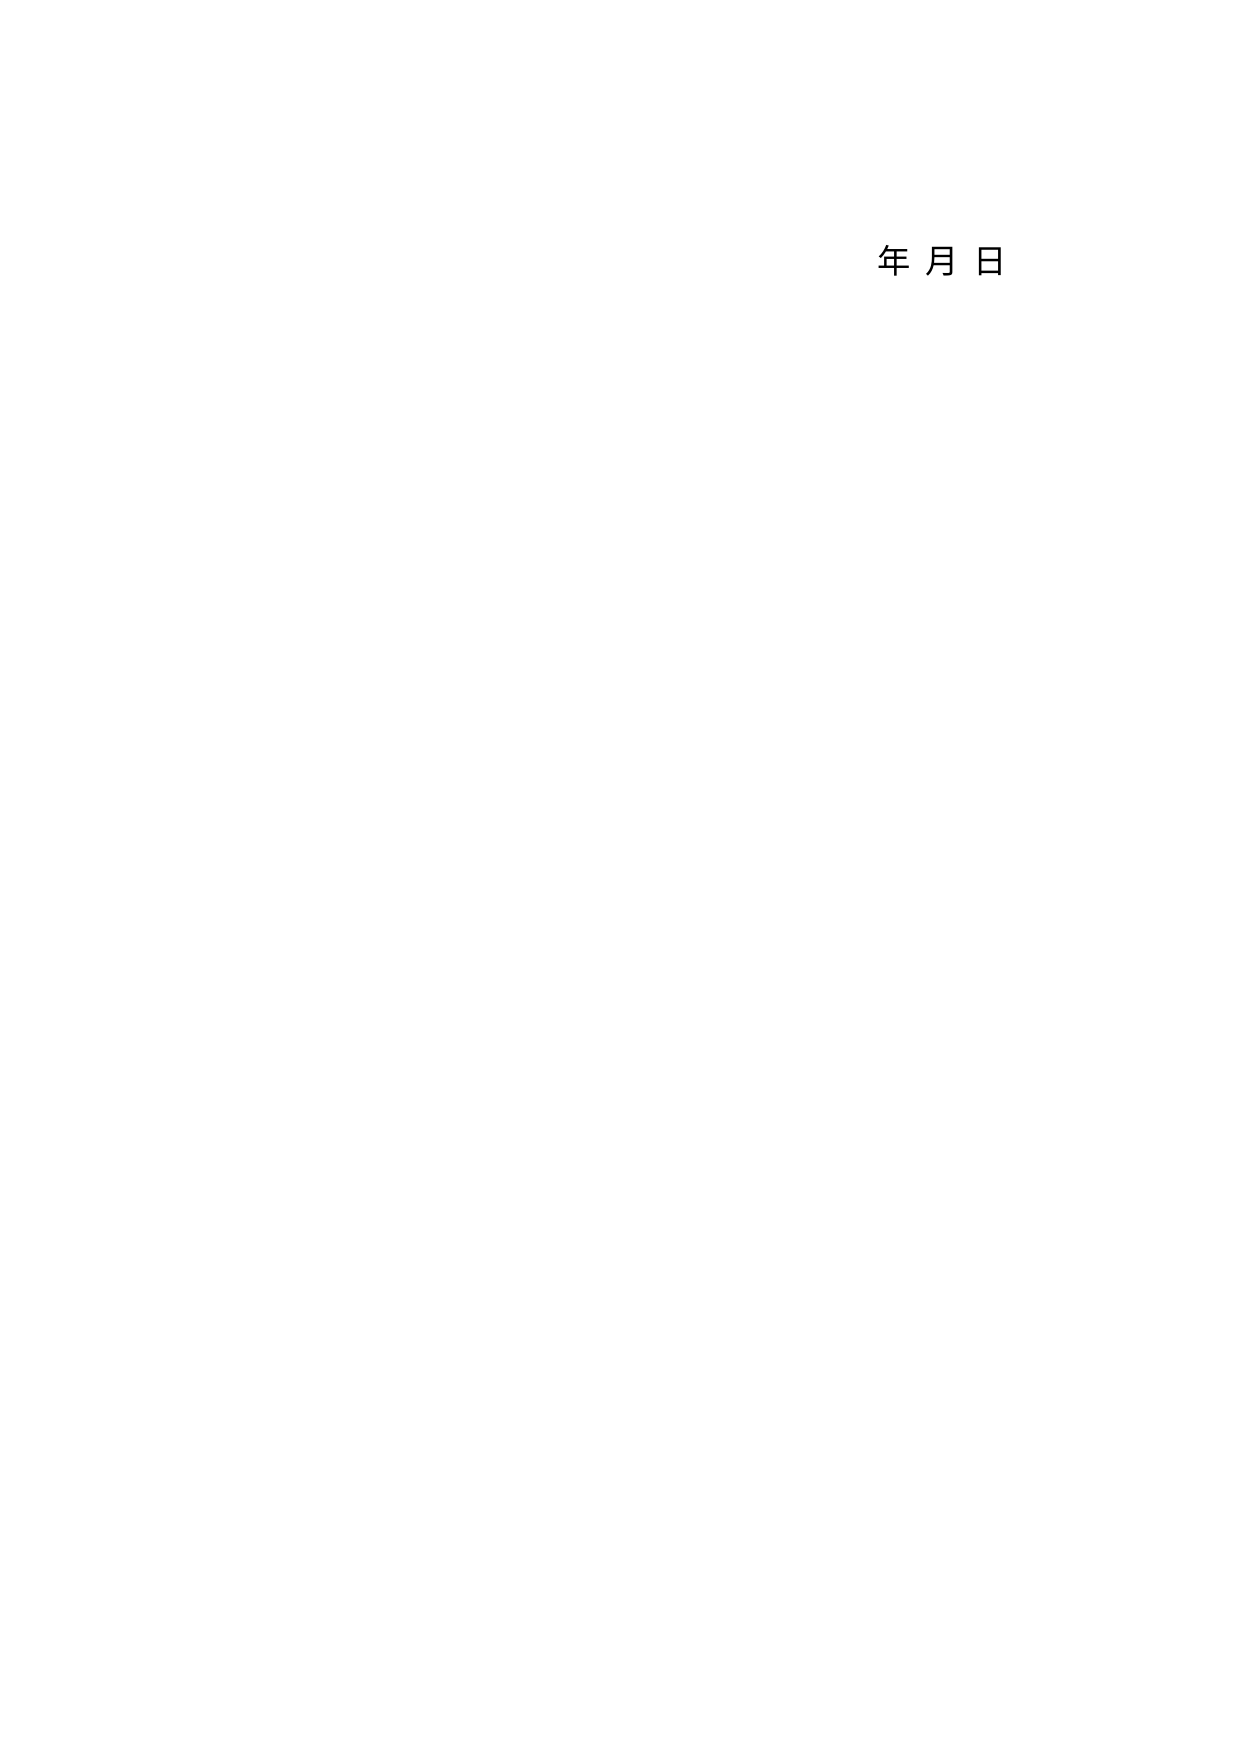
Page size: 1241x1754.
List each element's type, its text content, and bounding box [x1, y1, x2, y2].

text 年 月 日 [159, 227, 1081, 292]
